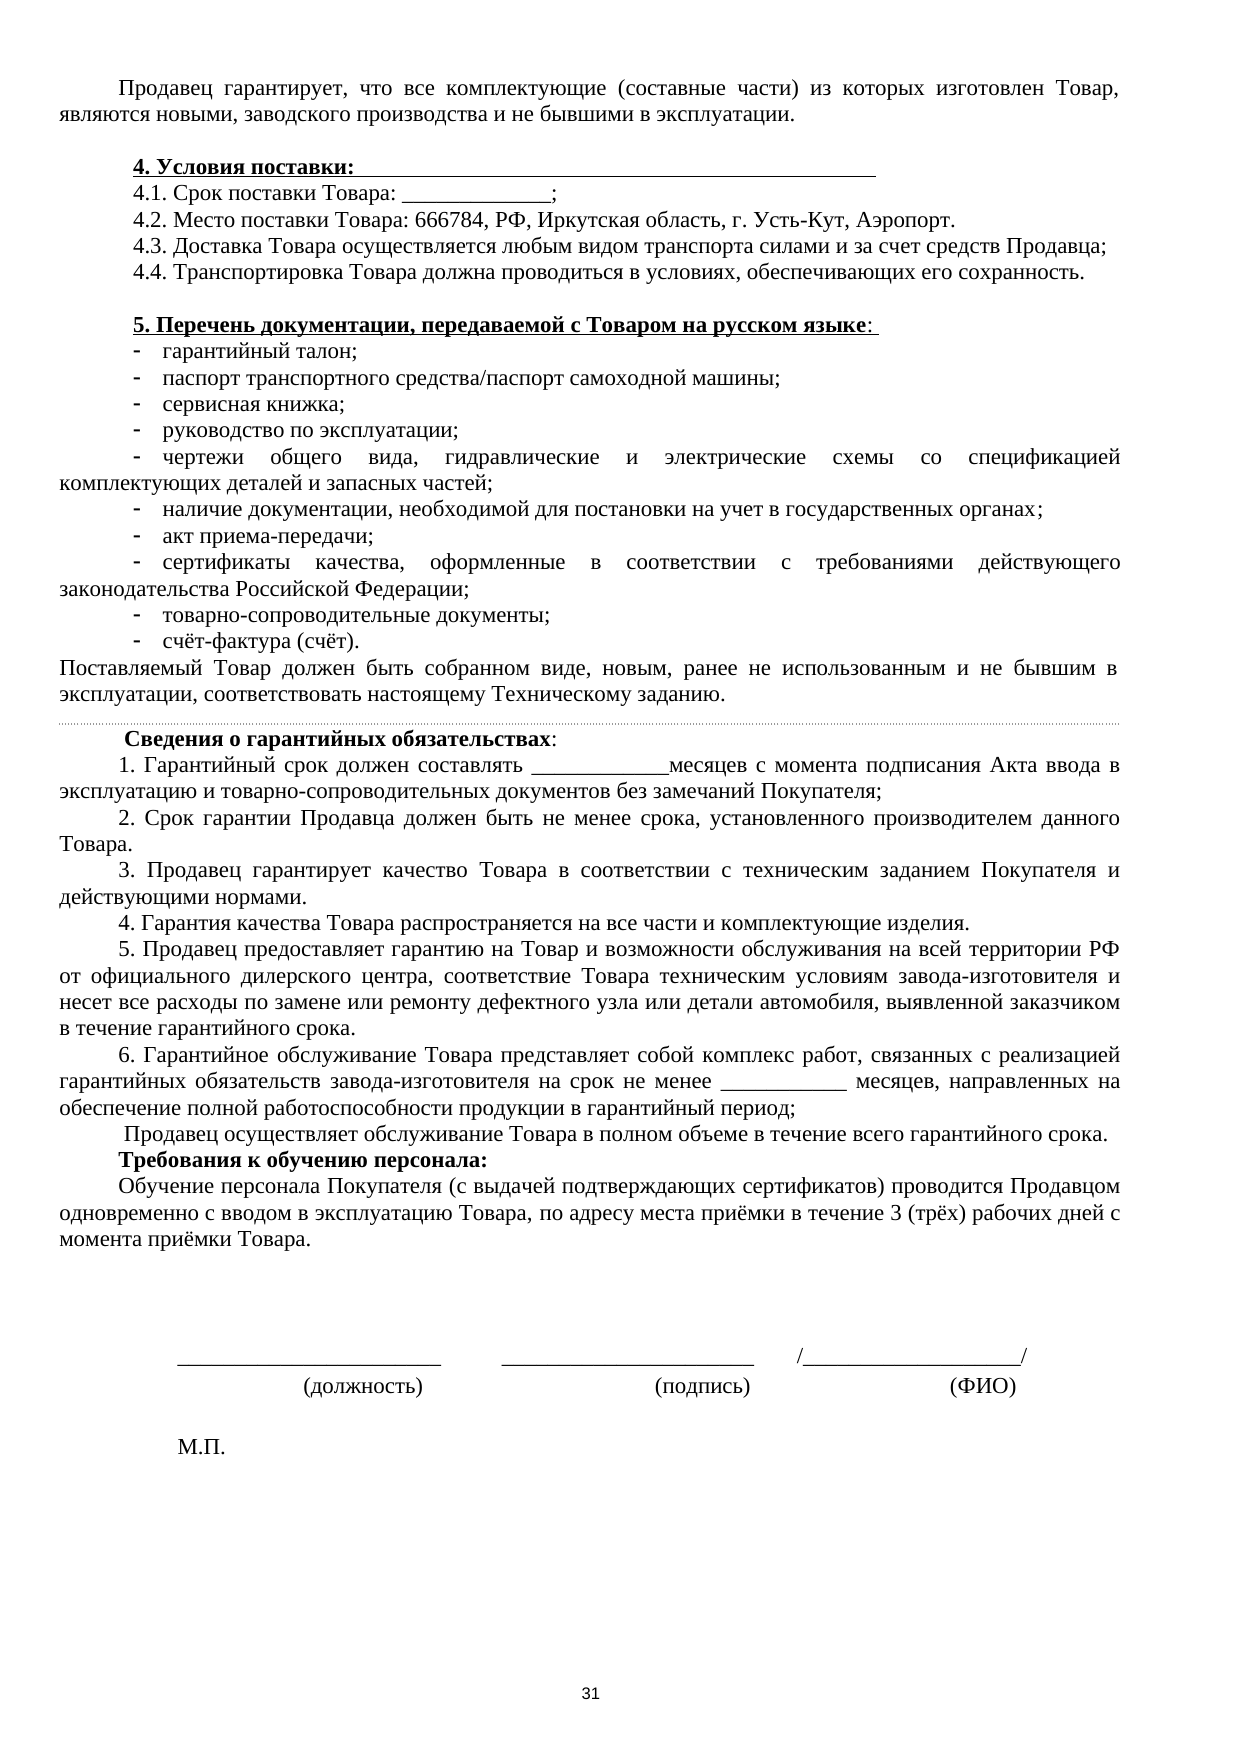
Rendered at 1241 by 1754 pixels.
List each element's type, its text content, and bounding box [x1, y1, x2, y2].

text 4.4. Транспортировка Товара должна проводиться в условиях, обеспечивающих его сохранность. [59, 258, 1122, 285]
list счёт-фактура (счёт). [118, 627, 1122, 654]
text 3. Продавец гарантирует качество Товара в соответствии с техническим заданием Покупателя и действующими нормами. [59, 856, 1122, 909]
text 4.1. Срок поставки Товара: _____________; [59, 179, 1122, 206]
text (должность) (подпись) (ФИО) [118, 1372, 1122, 1399]
text Продавец гарантирует, что все комплектующие (составные части) из которых изготовлен Товар, являются новыми, заводского производства и не бывшими в эксплуатации. [59, 74, 1121, 127]
list сертификаты качества, оформленные в соответствии с требованиями действующего законодательства Российской Федерации; [59, 548, 1122, 601]
list чертежи общего вида, гидравлические и электрические схемы со спецификацией комплектующих деталей и запасных частей; [59, 443, 1122, 496]
text 4. Гарантия качества Товара распространяется на все части и комплектующие изделия. [59, 909, 1122, 935]
list акт приема-передачи; [59, 522, 1122, 548]
text Поставляемый Товар должен быть собранном виде, новым, ранее не использованным и не бывшим в эксплуатации, соответствовать настоящему Техническому заданию. [59, 654, 1119, 724]
list гарантийный талон; [133, 337, 1122, 364]
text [118, 1342, 1122, 1369]
text Требования к обучению персонала: [59, 1146, 1122, 1173]
text Продавец осуществляет обслуживание Товара в полном объеме в течение всего гарантийного срока. [59, 1120, 1122, 1146]
text Сведения о гарантийных обязательствах: [59, 724, 1122, 751]
list товарно-сопроводительные документы; [118, 601, 1122, 627]
list паспорт транспортного средства/паспорт самоходной машины; [59, 364, 1122, 390]
text 6. Гарантийное обслуживание Товара представляет собой комплекс работ, связанных с реализацией гарантийных обязательств завода-изготовителя на срок не менее ___________ месяцев, направленных на обеспечение полной работоспособности продукции в гарантийный период; [59, 1041, 1122, 1120]
list руководство по эксплуатации; [59, 416, 1122, 443]
list сервисная книжка; [59, 390, 1122, 416]
text 5. Перечень документации, передаваемой с Товаром на русском языке: [133, 311, 1122, 337]
text 5. Продавец предоставляет гарантию на Товар и возможности обслуживания на всей территории РФ от официального дилерского центра, соответствие Товара техническим условиям завода-изготовителя и несет все расходы по замене или ремонту дефектного узла или детали автомобиля, выявленной заказчиком в течение гарантийного срока. [59, 935, 1122, 1041]
text 4.2. Место поставки Товара: 666784, РФ, Иркутская область, г. Усть-Кут, Аэропорт. [59, 206, 1122, 232]
text 2. Срок гарантии Продавца должен быть не менее срока, установленного производителем данного Товара. [59, 804, 1122, 856]
text М.П. [118, 1433, 1122, 1459]
text Обучение персонала Покупателя (с выдачей подтверждающих сертификатов) проводится Продавцом одновременно с вводом в эксплуатацию Товара, по адресу места приёмки в течение 3 (трёх) рабочих дней с момента приёмки Товара. [59, 1173, 1122, 1252]
text 4. Условия поставки: [59, 153, 1122, 179]
text 4.3. Доставка Товара осуществляется любым видом транспорта силами и за счет средств Продавца; [59, 232, 1122, 258]
text 1. Гарантийный срок должен составлять ____________месяцев с момента подписания Акта ввода в эксплуатацию и товарно-сопроводительных документов без замечаний Покупателя; [59, 751, 1122, 804]
list наличие документации, необходимой для постановки на учет в государственных органах; [59, 496, 1122, 522]
